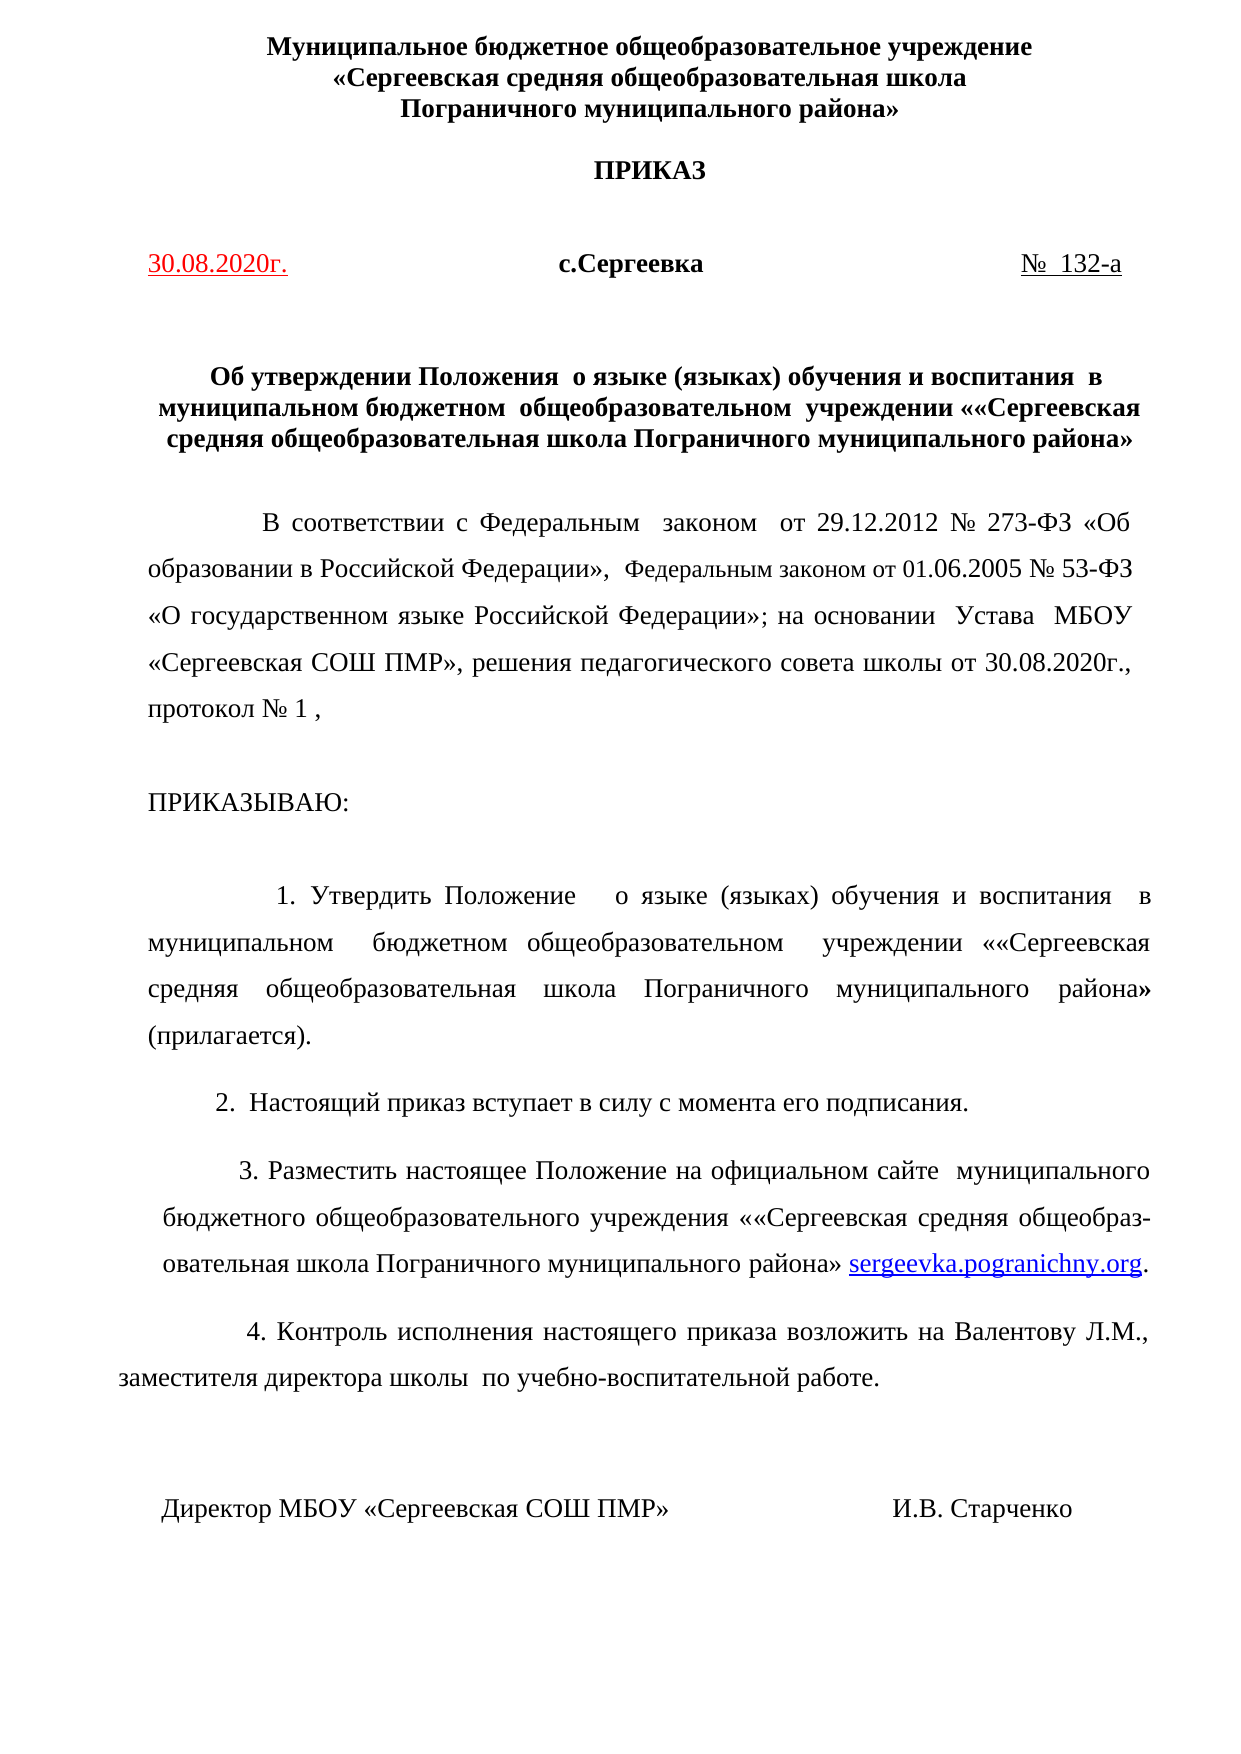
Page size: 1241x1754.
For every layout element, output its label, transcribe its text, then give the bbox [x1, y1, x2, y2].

text ПРИКАЗ [148, 154, 1152, 185]
text 4. Контроль исполнения настоящего приказа возложить на Валентову Л.М., заместителя директора школы по учебно-воспитательной работе. [118, 1315, 1152, 1393]
text Пограничного муниципального района» [148, 92, 1152, 123]
text ПРИКАЗЫВАЮ: [148, 786, 1152, 817]
text 30.08.2020г. с.Сергеевка № 132-а [148, 248, 1152, 279]
text Муниципальное бюджетное общеобразовательное учреждение «Сергеевская средняя общеобразовательная школа [148, 29, 1152, 92]
text 3. Разместить настоящее Положение на официальном сайте муниципального бюджетного общеобразовательного учреждения ««Сергеевская средняя общеобраз-овательная школа Пограничного муниципального района» sergeevka.pogranichny.org. [118, 1154, 1152, 1278]
text Об утверждении Положения о языке (языках) обучения и воспитания в муниципальном бюджетном общеобразовательном учреждении ««Сергеевская средняя общеобразовательная школа Пограничного муниципального района» [148, 360, 1152, 454]
text 2. Настоящий приказ вступает в силу с момента его подписания. [148, 1087, 1152, 1118]
text 1. Утвердить Положение о языке (языках) обучения и воспитания в муниципальном бюджетном общеобразовательном учреждении ««Сергеевская средняя общеобразовательная школа Пограничного муниципального района» (прилагается). [148, 879, 1152, 1050]
text Директор МБОУ «Сергеевская СОШ ПМР» И.В. Старченко [148, 1492, 1152, 1523]
text В соответствии с Федеральным законом от 29.12.2012 № 273-ФЗ «Об образовании в Российской Федерации», Федеральным законом от 01.06.2005 № 53-ФЗ «О государственном языке Российской Федерации»; на основании Устава МБОУ «Сергеевская СОШ ПМР», решения педагогического совета школы от 30.08.2020г., протокол № 1 , [148, 506, 1133, 723]
